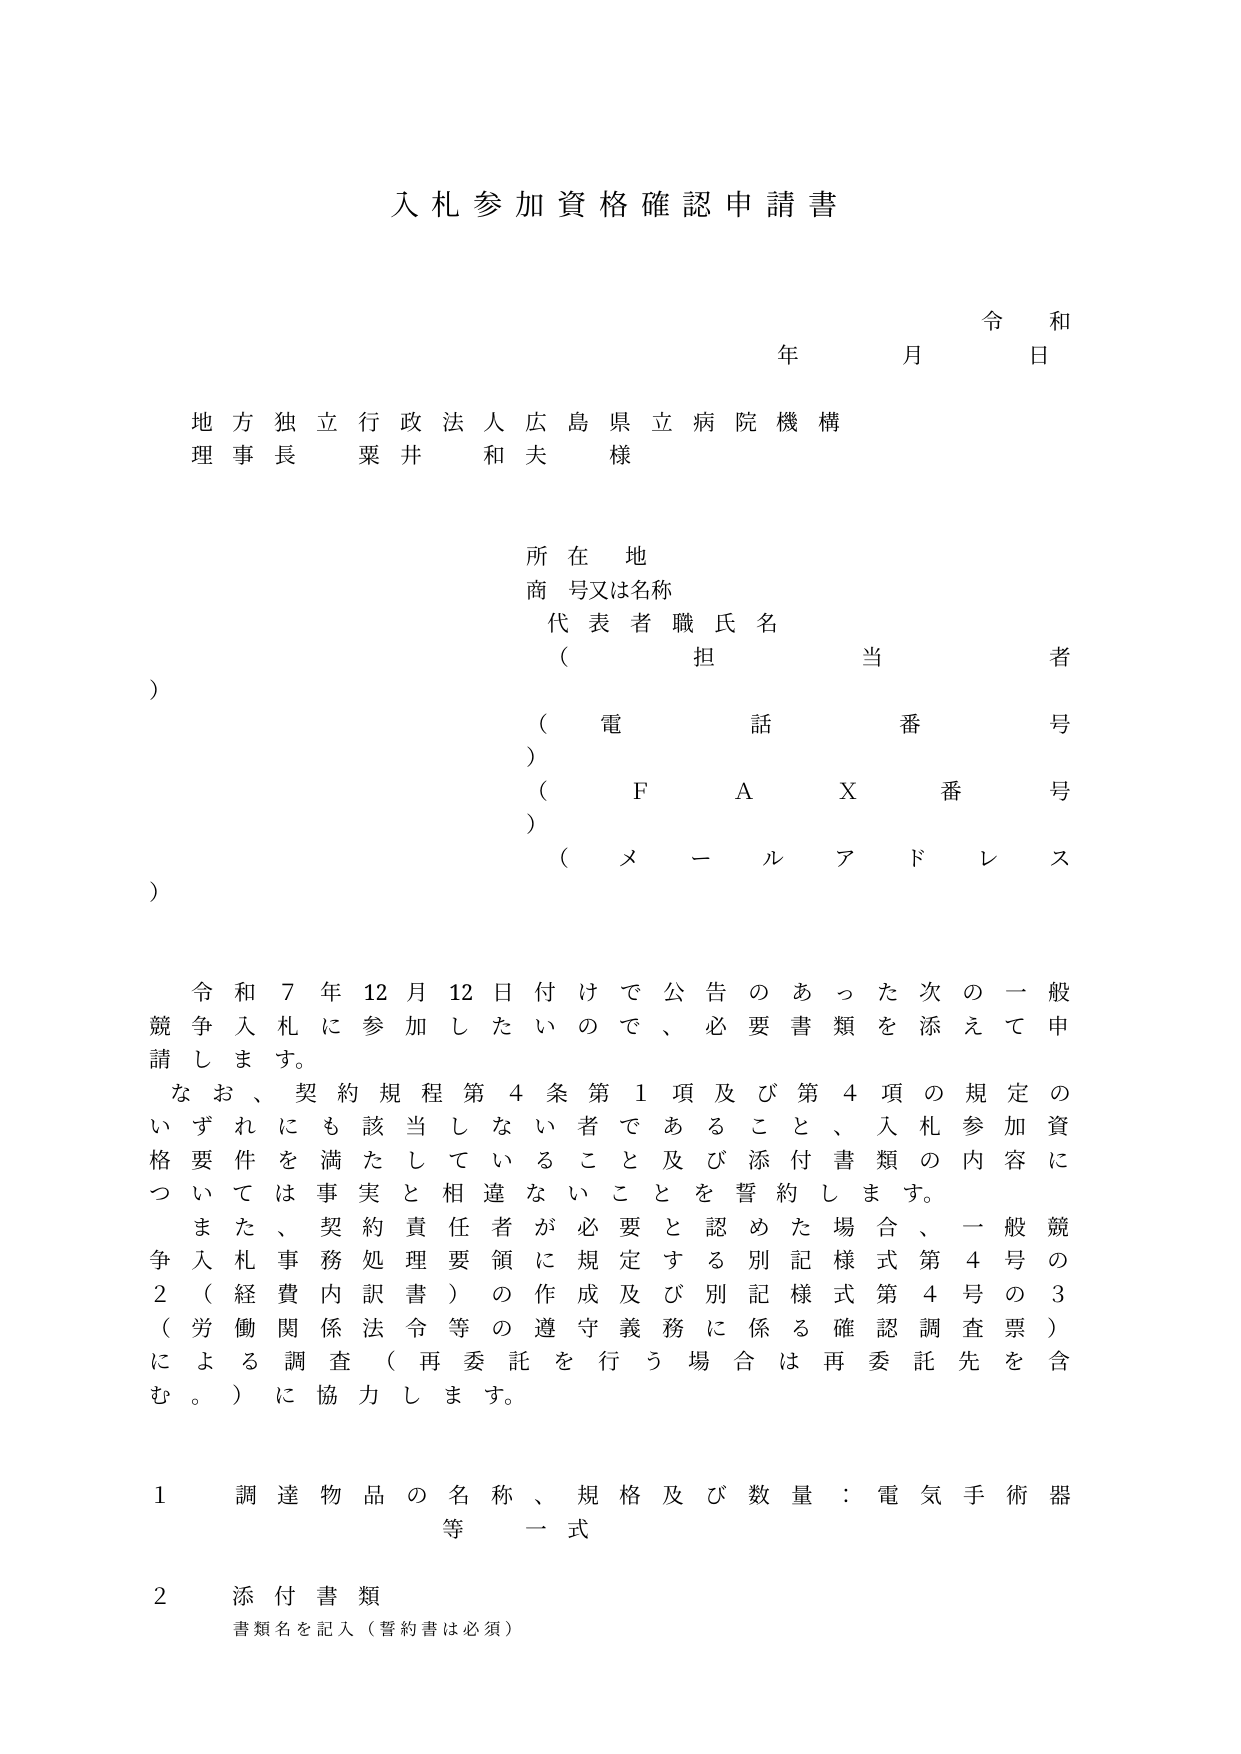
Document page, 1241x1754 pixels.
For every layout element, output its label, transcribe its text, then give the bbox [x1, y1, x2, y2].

text また、契約責任者が必要と認めた場合、一般競争入札事務処理要領に規定する別記様式第４号の２（経費内訳書）の作成及び別記様式第４号の３（労働関係法令等の遵守義務に係る確認調査票）による調査（再委託を行う場合は再委託先を含む。）に協力します。 [149, 1209, 1091, 1410]
text ２ 添付書類 [149, 1578, 1091, 1612]
text 商号又は名称 [524, 572, 1091, 605]
text 入札参加資格確認申請書 [149, 169, 1091, 236]
text （ＦＡＸ番号 ） [524, 773, 1091, 840]
text なお、契約規程第４条第１項及び第４項の規定のいずれにも該当しない者であること、入札参加資格要件を満たしていること及び添付書類の内容については事実と相違ないことを誓約します。 [149, 1075, 1091, 1209]
text 理事長 粟井 和夫 様 [149, 438, 1091, 471]
text 代表者職氏名 [502, 605, 1091, 639]
text （担当者 ） [149, 639, 1091, 706]
text （メールアドレス ） [149, 840, 1091, 907]
text 令和 年 月 日 [769, 303, 1091, 371]
text （電 話 番 号 ） [524, 706, 1091, 773]
text 所在地 [524, 538, 1091, 572]
text 書類名を記入（誓約書は必須） [149, 1612, 1091, 1645]
text 令和７年12月12日付けで公告のあった次の一般競争入札に参加したいので、必要書類を添えて申請します。 [149, 974, 1091, 1075]
text 地方独立行政法人広島県立病院機構 [149, 404, 1091, 438]
text １ 調達物品の名称、規格及び数量：電気手術器等 一式 [149, 1477, 1091, 1544]
